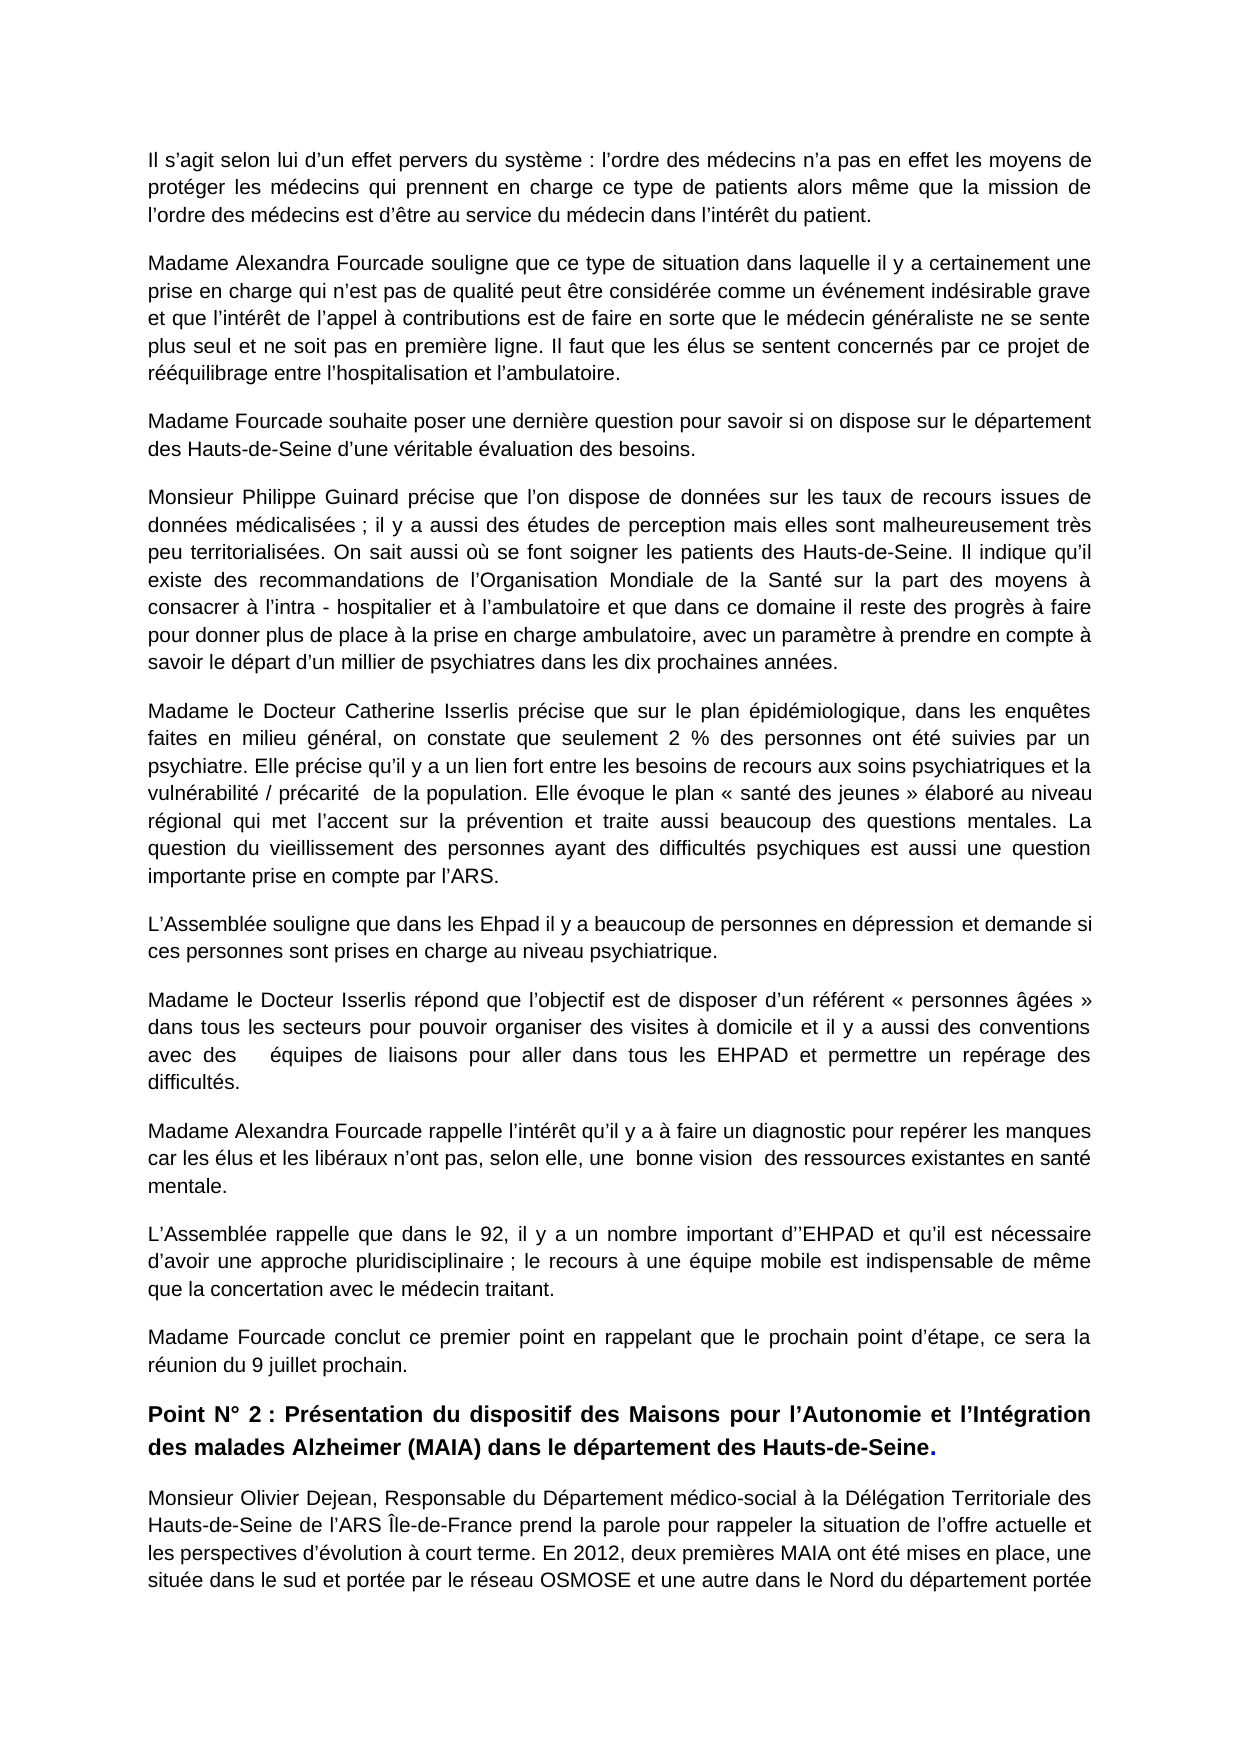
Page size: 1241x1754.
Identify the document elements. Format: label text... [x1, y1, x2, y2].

text Madame Fourcade conclut ce premier point en rappelant que le prochain point d’étape, ce sera la réunion du 9 juillet prochain. [148, 1325, 1093, 1377]
text Madame le Docteur Isserlis répond que l’objectif est de disposer d’un référent « personnes âgées » dans tous les secteurs pour pouvoir organiser des visites à domicile et il y a aussi des conventions avec des équipes de liaisons pour aller dans tous les EHPAD et permettre un repérage des difficultés. [148, 988, 1093, 1094]
text Monsieur Philippe Guinard précise que l’on dispose de données sur les taux de recours issues de données médicalisées ; il y a aussi des études de perception mais elles sont malheureusement très peu territorialisées. On sait aussi où se font soigner les patients des Hauts-de-Seine. Il indique qu’il existe des recommandations de l’Organisation Mondiale de la Santé sur la part des moyens à consacrer à l’intra - hospitalier et à l’ambulatoire et que dans ce domaine il reste des progrès à faire pour donner plus de place à la prise en charge ambulatoire, avec un paramètre à prendre en compte à savoir le départ d’un millier de psychiatres dans les dix prochaines années. [148, 485, 1093, 674]
text Madame Alexandra Fourcade souligne que ce type de situation dans laquelle il y a certainement une prise en charge qui n’est pas de qualité peut être considérée comme un événement indésirable grave et que l’intérêt de l’appel à contributions est de faire en sorte que le médecin généraliste ne se sente plus seul et ne soit pas en première ligne. Il faut que les élus se sentent concernés par ce projet de rééquilibrage entre l’hospitalisation et l’ambulatoire. [148, 251, 1093, 385]
text Il s’agit selon lui d’un effet pervers du système : l’ordre des médecins n’a pas en effet les moyens de protéger les médecins qui prennent en charge ce type de patients alors même que la mission de l’ordre des médecins est d’être au service du médecin dans l’intérêt du patient. [148, 148, 1093, 227]
text Madame Alexandra Fourcade rappelle l’intérêt qu’il y a à faire un diagnostic pour repérer les manques car les élus et les libéraux n’ont pas, selon elle, une bonne vision des ressources existantes en santé mentale. [148, 1118, 1093, 1197]
text Madame Fourcade souhaite poser une dernière question pour savoir si on dispose sur le département des Hauts-de-Seine d’une véritable évaluation des besoins. [148, 409, 1093, 461]
text Point N° 2 : Présentation du dispositif des Maisons pour l’Autonomie et l’Intégration des malades Alzheimer (MAIA) dans le département des Hauts-de-Seine. [148, 1401, 1093, 1460]
text L’Assemblée rappelle que dans le 92, il y a un nombre important d’’EHPAD et qu’il est nécessaire d’avoir une approche pluridisciplinaire ; le recours à une équipe mobile est indispensable de même que la concertation avec le médecin traitant. [148, 1222, 1093, 1301]
text Madame le Docteur Catherine Isserlis précise que sur le plan épidémiologique, dans les enquêtes faites en milieu général, on constate que seulement 2 % des personnes ont été suivies par un psychiatre. Elle précise qu’il y a un lien fort entre les besoins de recours aux soins psychiatriques et la vulnérabilité / précarité de la population. Elle évoque le plan « santé des jeunes » élaboré au niveau régional qui met l’accent sur la prévention et traite aussi beaucoup des questions mentales. La question du vieillissement des personnes ayant des difficultés psychiques est aussi une question importante prise en compte par l’ARS. [148, 698, 1093, 887]
text L’Assemblée souligne que dans les Ehpad il y a beaucoup de personnes en dépression et demande si ces personnes sont prises en charge au niveau psychiatrique. [148, 912, 1093, 963]
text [148, 1485, 1093, 1592]
